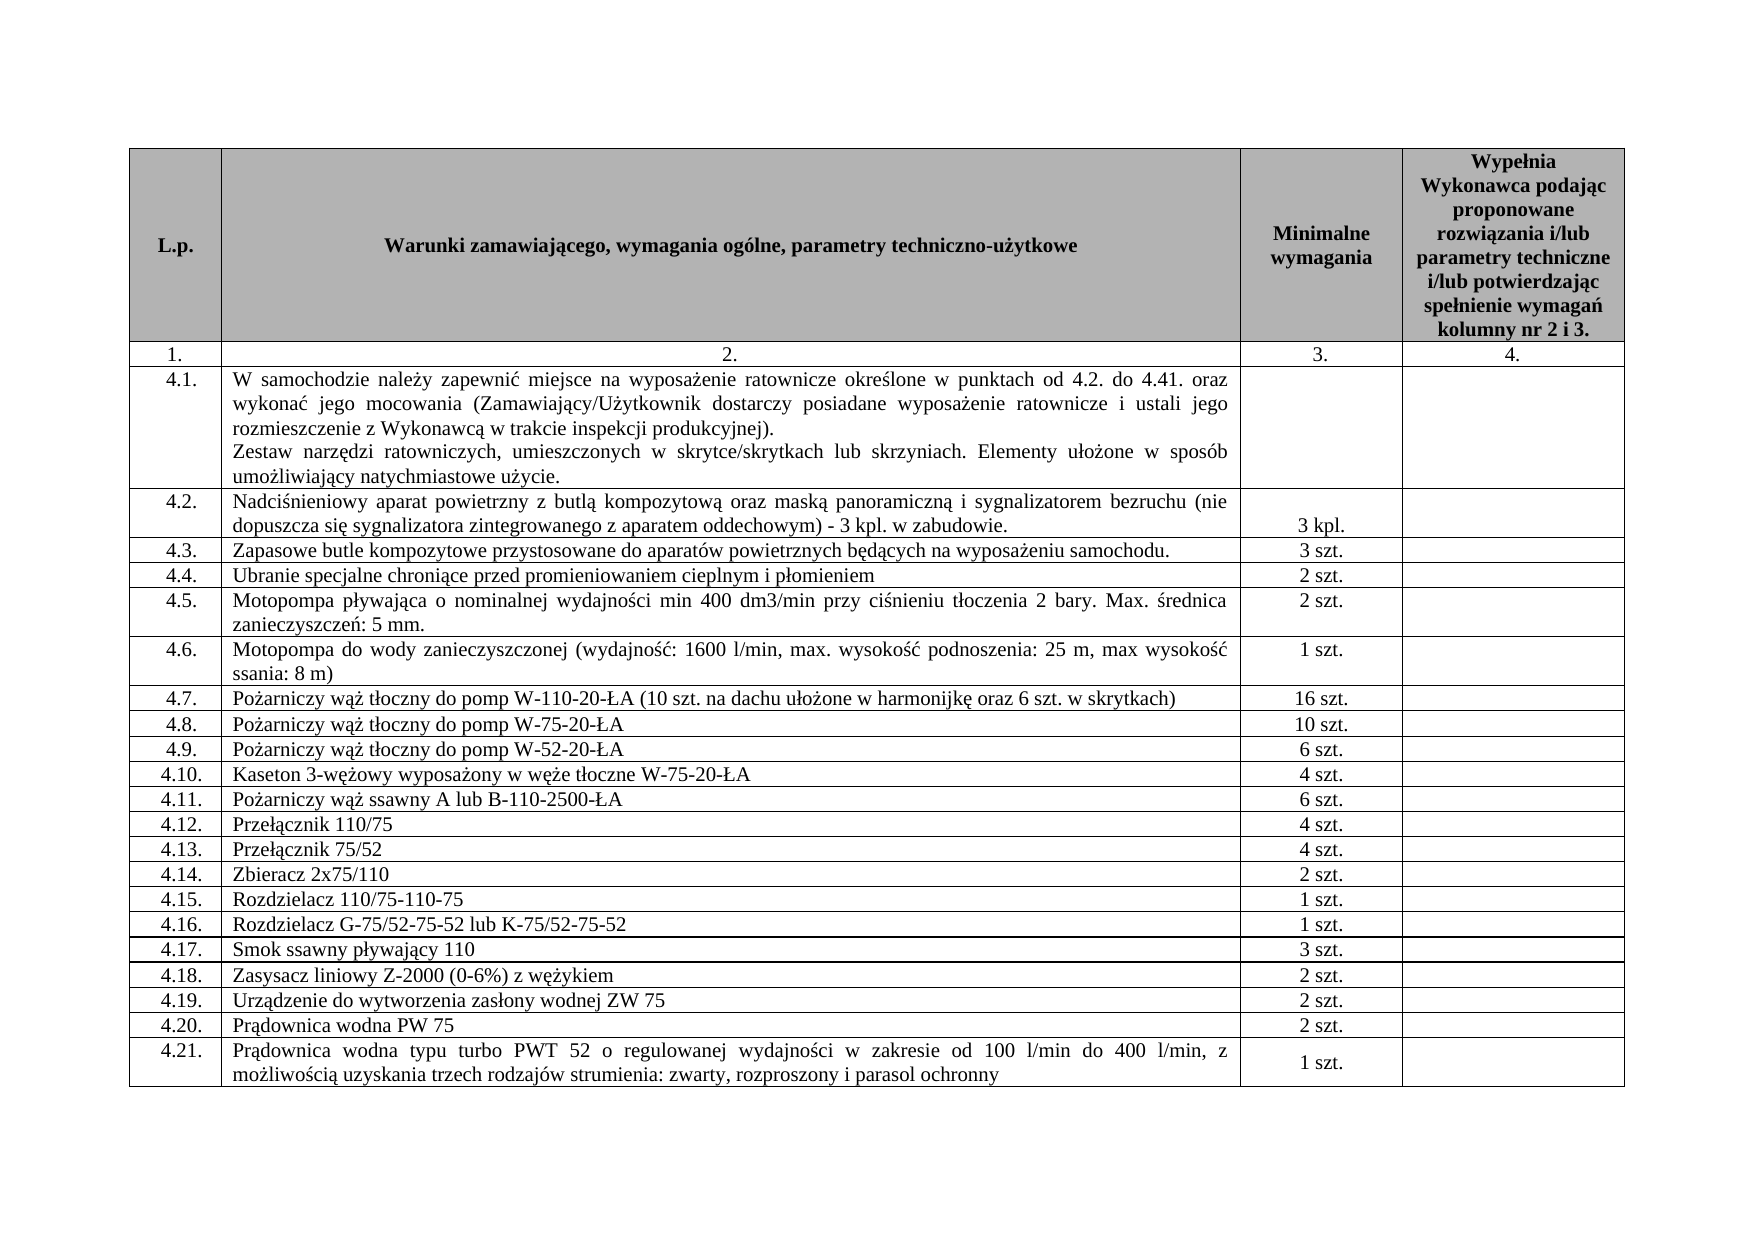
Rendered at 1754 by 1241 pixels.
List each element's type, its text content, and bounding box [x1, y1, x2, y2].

table_cell Zapasowe butle kompozytowe przystosowane do aparatów powietrznych będących na wyposażeniu samochodu. [222, 538, 1240, 562]
table_cell Zbieracz 2x75/110 [222, 862, 1240, 886]
table_cell 4.11. [130, 787, 221, 811]
table_cell 2 szt. [1241, 1013, 1402, 1037]
table_cell 4.6. [130, 637, 221, 685]
table_cell [1403, 711, 1624, 736]
table_cell 4.16. [130, 912, 221, 936]
table_cell Motopompa pływająca o nominalnej wydajności min 400 dm3/min przy ciśnieniu tłoczenia 2 bary. Max. średnica zanieczyszczeń: 5 mm. [222, 588, 1240, 636]
table_cell [222, 342, 1240, 366]
table_cell Pożarniczy wąż tłoczny do pomp W-52-20-ŁA [222, 737, 1240, 761]
table_cell Przełącznik 75/52 [222, 837, 1240, 861]
table_cell Smok ssawny pływający 110 [222, 938, 1240, 961]
table_cell [1403, 787, 1624, 811]
table_cell 6 szt. [1241, 787, 1402, 811]
table_cell Zasysacz liniowy Z-2000 (0-6%) z wężykiem [222, 963, 1240, 987]
table_cell Ubranie specjalne chroniące przed promieniowaniem cieplnym i płomieniem [222, 563, 1240, 587]
table_cell 4.3. [130, 538, 221, 562]
table_cell 4.18. [130, 963, 221, 987]
table_cell 6 szt. [1241, 737, 1402, 761]
table_cell [1403, 837, 1624, 861]
table_cell 4.17. [130, 938, 221, 961]
table_cell Pożarniczy wąż ssawny A lub B-110-2500-ŁA [222, 787, 1240, 811]
table_header Warunki zamawiającego, wymagania ogólne, parametry techniczno-użytkowe [222, 149, 1240, 341]
table_cell Prądownica wodna typu turbo PWT 52 o regulowanej wydajności w zakresie od 100 l/min do 400 l/min, z możliwością uzyskania trzech rodzajów strumienia: zwarty, rozproszony i parasol ochronny [222, 1038, 1240, 1086]
table_cell [1403, 812, 1624, 836]
table_cell [1403, 342, 1624, 366]
table_cell 1 szt. [1241, 912, 1402, 936]
table_cell [1403, 588, 1624, 636]
table_cell [1403, 538, 1624, 562]
table_cell [1403, 737, 1624, 761]
table_cell [1241, 342, 1402, 366]
table_cell 4.12. [130, 812, 221, 836]
table_cell 4.5. [130, 588, 221, 636]
table_cell Urządzenie do wytworzenia zasłony wodnej ZW 75 [222, 988, 1240, 1012]
table_cell [1403, 963, 1624, 987]
table_cell 4.19. [130, 988, 221, 1012]
table_cell [1403, 862, 1624, 886]
table_cell 3 kpl. [1241, 489, 1402, 537]
table_cell Przełącznik 110/75 [222, 812, 1240, 836]
table_header L.p. [130, 149, 221, 341]
table_cell 4.1. [130, 367, 221, 488]
table_cell 4.15. [130, 887, 221, 911]
table_cell 4 szt. [1241, 762, 1402, 786]
table_cell [1403, 637, 1624, 685]
table_cell Pożarniczy wąż tłoczny do pomp W-75-20-ŁA [222, 711, 1240, 736]
table_cell [1403, 489, 1624, 537]
table_cell 4.2. [130, 489, 221, 537]
table_cell Rozdzielacz 110/75-110-75 [222, 887, 1240, 911]
table_cell 4.21. [130, 1038, 221, 1086]
table_cell 2 szt. [1241, 988, 1402, 1012]
table_cell 4 szt. [1241, 812, 1402, 836]
table_cell [1403, 887, 1624, 911]
table_cell [1403, 1038, 1624, 1086]
table_cell 3 szt. [1241, 938, 1402, 961]
table_cell [130, 342, 221, 366]
table_cell 3 szt. [1241, 538, 1402, 562]
table_cell 1 szt. [1241, 1038, 1402, 1086]
table_cell W samochodzie należy zapewnić miejsce na wyposażenie ratownicze określone w punktach od 4.2. do 4.41. oraz wykonać jego mocowania (Zamawiający/Użytkownik dostarczy posiadane wyposażenie ratownicze i ustali jego rozmieszczenie z Wykonawcą w trakcie inspekcji produkcyjnej). Zestaw narzędzi ratowniczych, umieszczonych w skrytce/skrytkach lub skrzyniach. Elementy ułożone w sposób umożliwiający natychmiastowe użycie. [222, 367, 1240, 488]
table_cell Nadciśnieniowy aparat powietrzny z butlą kompozytową oraz maską panoramiczną i sygnalizatorem bezruchu (nie dopuszcza się sygnalizatora zintegrowanego z aparatem oddechowym) - 3 kpl. w zabudowie. [222, 489, 1240, 537]
table_cell 4.13. [130, 837, 221, 861]
table_cell 4.14. [130, 862, 221, 886]
table_cell 1 szt. [1241, 887, 1402, 911]
table_cell Motopompa do wody zanieczyszczonej (wydajność: 1600 l/min, max. wysokość podnoszenia: 25 m, max wysokość ssania: 8 m) [222, 637, 1240, 685]
table_cell [1403, 762, 1624, 786]
table_cell 4.7. [130, 686, 221, 710]
table_cell 1 szt. [1241, 637, 1402, 685]
table_cell [1403, 367, 1624, 488]
table_cell 4.10. [130, 762, 221, 786]
table_header Wypełnia Wykonawca podając proponowane rozwiązania i/lub parametry techniczne i/lub potwierdzając spełnienie wymagań kolumny nr 2 i 3. [1403, 149, 1624, 341]
table_cell 4.9. [130, 737, 221, 761]
table_cell Rozdzielacz G-75/52-75-52 lub K-75/52-75-52 [222, 912, 1240, 936]
table_cell [1403, 988, 1624, 1012]
table_cell Pożarniczy wąż tłoczny do pomp W-110-20-ŁA (10 szt. na dachu ułożone w harmonijkę oraz 6 szt. w skrytkach) [222, 686, 1240, 710]
table_cell Kaseton 3-wężowy wyposażony w węże tłoczne W-75-20-ŁA [222, 762, 1240, 786]
table_cell Prądownica wodna PW 75 [222, 1013, 1240, 1037]
table_cell 4.8. [130, 711, 221, 736]
table_cell [1403, 1013, 1624, 1037]
table_cell 4.20. [130, 1013, 221, 1037]
table_cell 2 szt. [1241, 963, 1402, 987]
table_cell 4.4. [130, 563, 221, 587]
table_cell [1241, 367, 1402, 488]
table_cell 2 szt. [1241, 563, 1402, 587]
table_cell [1403, 938, 1624, 961]
table_cell 4 szt. [1241, 837, 1402, 861]
table_cell 2 szt. [1241, 862, 1402, 886]
table_cell [1403, 686, 1624, 710]
table_cell 16 szt. [1241, 686, 1402, 710]
table_cell [1403, 912, 1624, 936]
table_cell [1403, 563, 1624, 587]
table_cell 2 szt. [1241, 588, 1402, 636]
table_header Minimalne wymagania [1241, 149, 1402, 341]
table_cell 10 szt. [1241, 711, 1402, 736]
